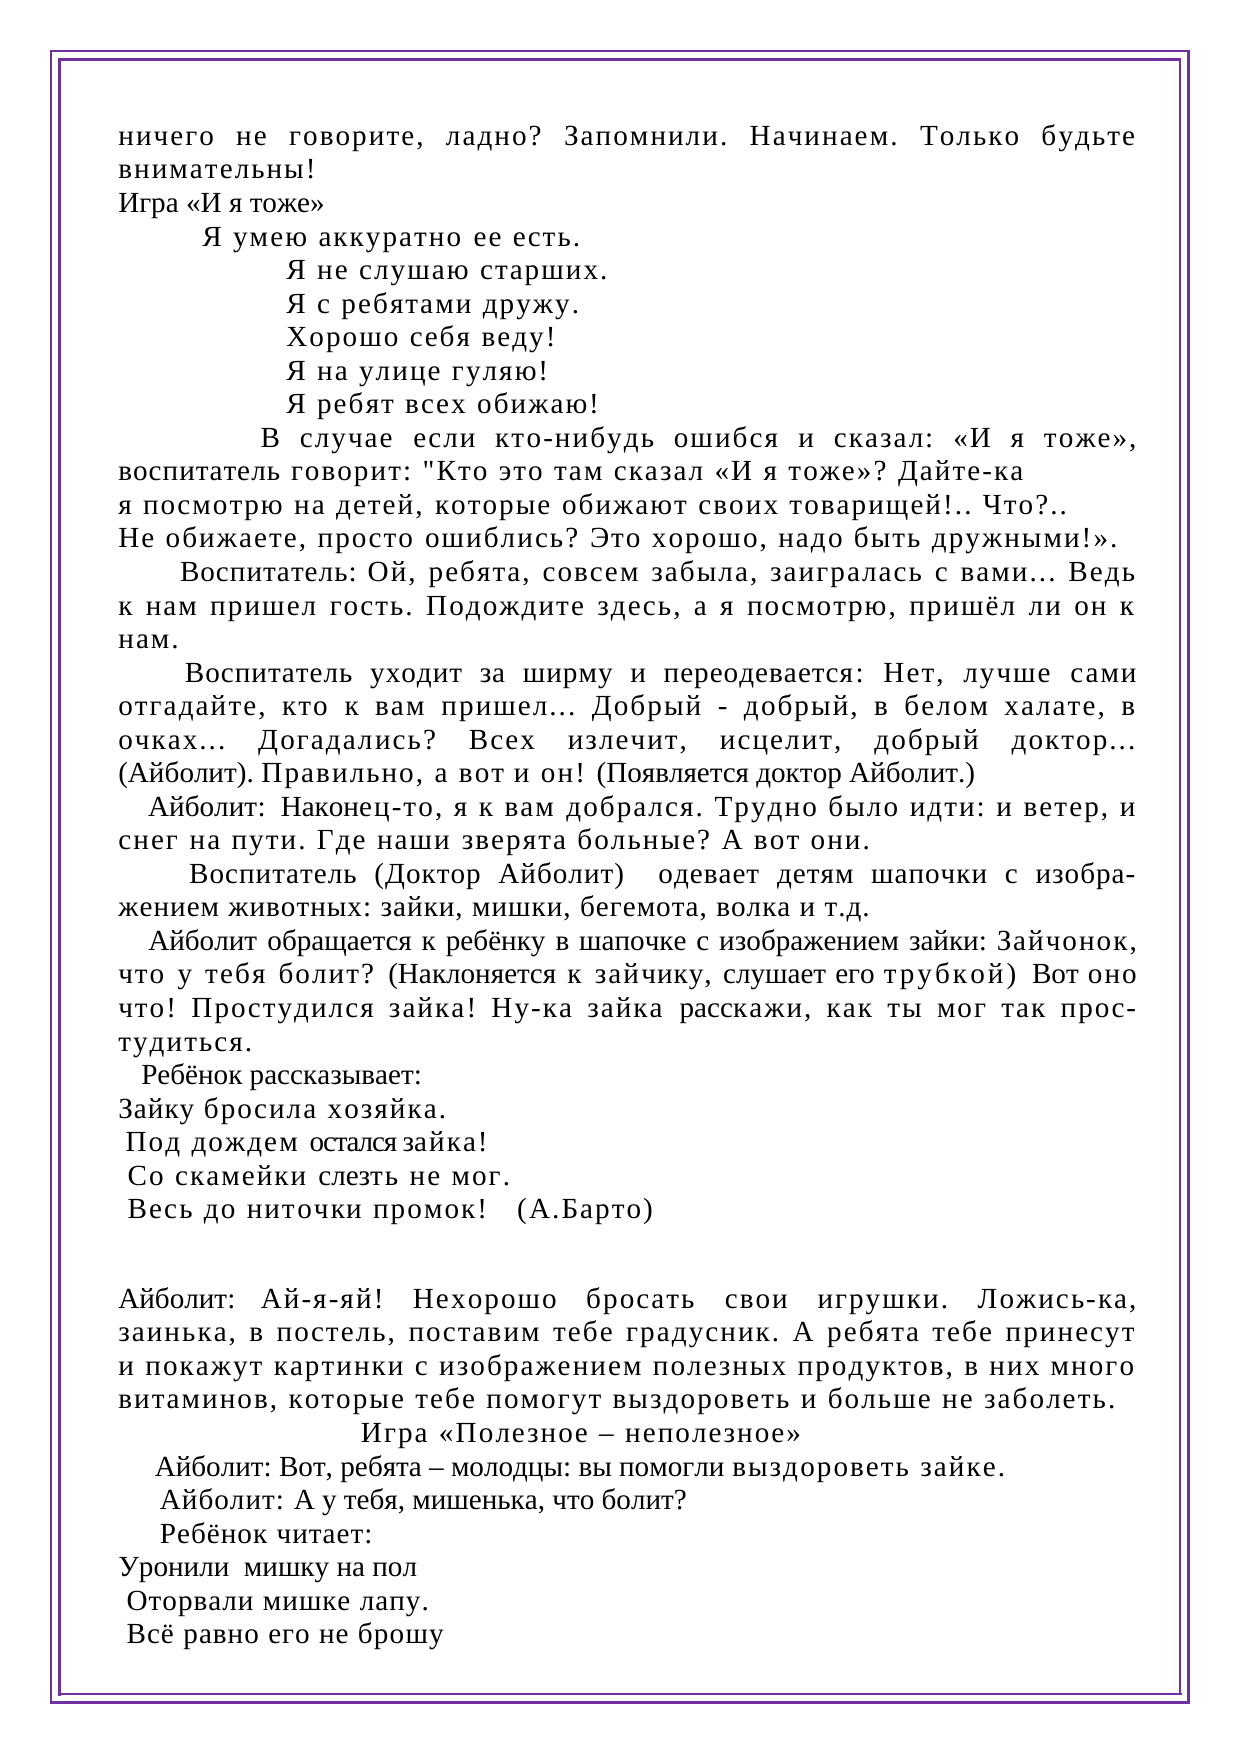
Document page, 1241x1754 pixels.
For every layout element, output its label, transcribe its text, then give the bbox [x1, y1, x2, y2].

text В случае если кто-нибудь ошибся и сказал: «И я тоже», воспитатель говорит: "Кто это там сказал «И я тоже»? Дайте-ка [118, 420, 1137, 487]
text Хорошо себя веду! [118, 319, 1137, 353]
text Игра «И я тоже» [118, 185, 1137, 219]
text Айболит: Ай-я-яй! Нехорошо бросать свои игрушки. Ложись-ка, заинька, в постель, поставим тебе градусник. А ребята тебе принесут и покажут картинки с изображением полезных продуктов, в них много витаминов, которые тебе помогут выздороветь и больше не заболеть. [118, 1281, 1137, 1415]
text Я умею аккуратно ее есть. [118, 219, 1137, 252]
text Оторвали мишке лапу. [118, 1583, 1137, 1616]
text Воспитатель (Доктор Айболит) одевает детям шапочки с изобра-жением животных: зайки, мишки, бегемота, волка и т.д. [118, 856, 1137, 923]
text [118, 118, 1137, 185]
text Ребёнок читает: [118, 1516, 1137, 1549]
text Я с ребятами дружу. [118, 286, 1137, 319]
text Воспитатель: Ой, ребята, совсем забыла, заигралась с вами... Ведь к нам пришел гость. Подождите здесь, а я посмотрю, пришёл ли он к нам. [118, 554, 1137, 655]
text Айболит обращается к ребёнку в шапочке с изображением зайки: Зайчонок, что у тебя болит? (Наклоняется к зайчику, слушает его трубкой) Вот оно что! Простудился зайка! Ну-ка зайка расскажи, как ты мог так прос-тудиться. [118, 923, 1137, 1057]
text Я на улице гуляю! [118, 353, 1137, 386]
text Зайку бросила хозяйка. [118, 1091, 1137, 1124]
text Айболит: Вот, ребята – молодцы: вы помогли выздороветь зайке. [118, 1449, 1137, 1482]
text Айболит: А у тебя, мишенька, что болит? [118, 1482, 1137, 1516]
text я посмотрю на детей, которые обижают своих товарищей!.. Что?.. [118, 487, 1137, 521]
text Воспитатель уходит за ширму и переодевается: Нет, лучше сами отгадайте, кто к вам пришел... Добрый - добрый, в белом халате, в очках... Догадались? Всех излечит, исцелит, добрый доктор... (Айболит). Правильно, а вот и он! (Появляется доктор Айболит.) [118, 655, 1137, 789]
text Под дождем остался зайка! [118, 1124, 1137, 1158]
text Игра «Полезное – неполезное» [118, 1415, 1137, 1449]
text Со скамейки слезть не мог. [118, 1158, 1137, 1191]
text Ребёнок рассказывает: [118, 1057, 1137, 1091]
text Не обижаете, просто ошиблись? Это хорошо, надо быть дружными!». [118, 521, 1137, 554]
text Айболит: Наконец-то, я к вам добрался. Трудно было идти: и ветер, и снег на пути. Где наши зверята больные? А вот они. [118, 789, 1137, 856]
text Уронили мишку на пол [118, 1549, 1137, 1583]
text Я не слушаю старших. [118, 252, 1137, 286]
text Я ребят всех обижаю! [118, 386, 1137, 420]
text Всё равно его не брошу [118, 1616, 1137, 1650]
text Весь до ниточки промок! (А.Барто) [118, 1191, 1137, 1225]
